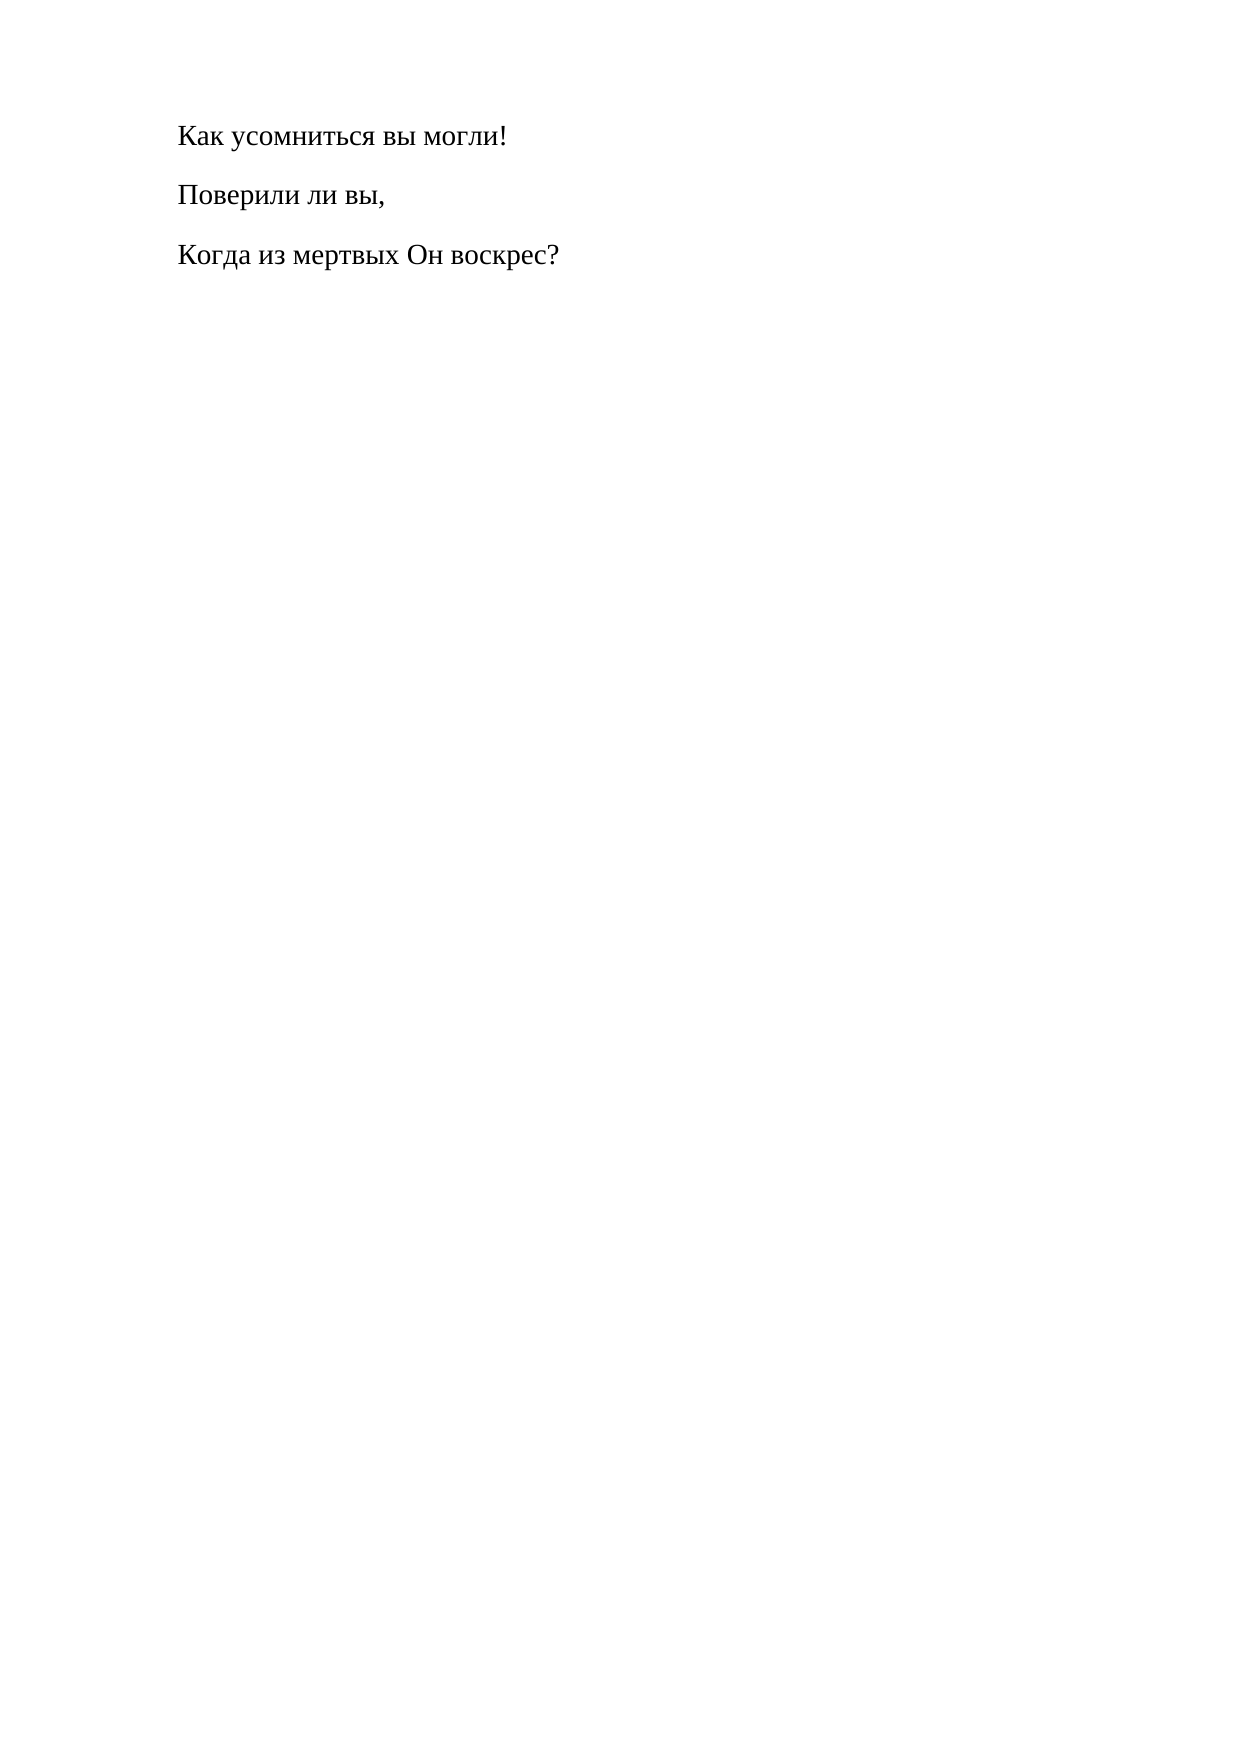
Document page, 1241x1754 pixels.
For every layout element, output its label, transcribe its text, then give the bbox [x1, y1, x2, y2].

text Когда из мертвых Он воскрес? [177, 237, 1152, 270]
text Поверили ли вы, [177, 177, 1152, 211]
text Как усомниться вы могли! [177, 118, 1152, 152]
